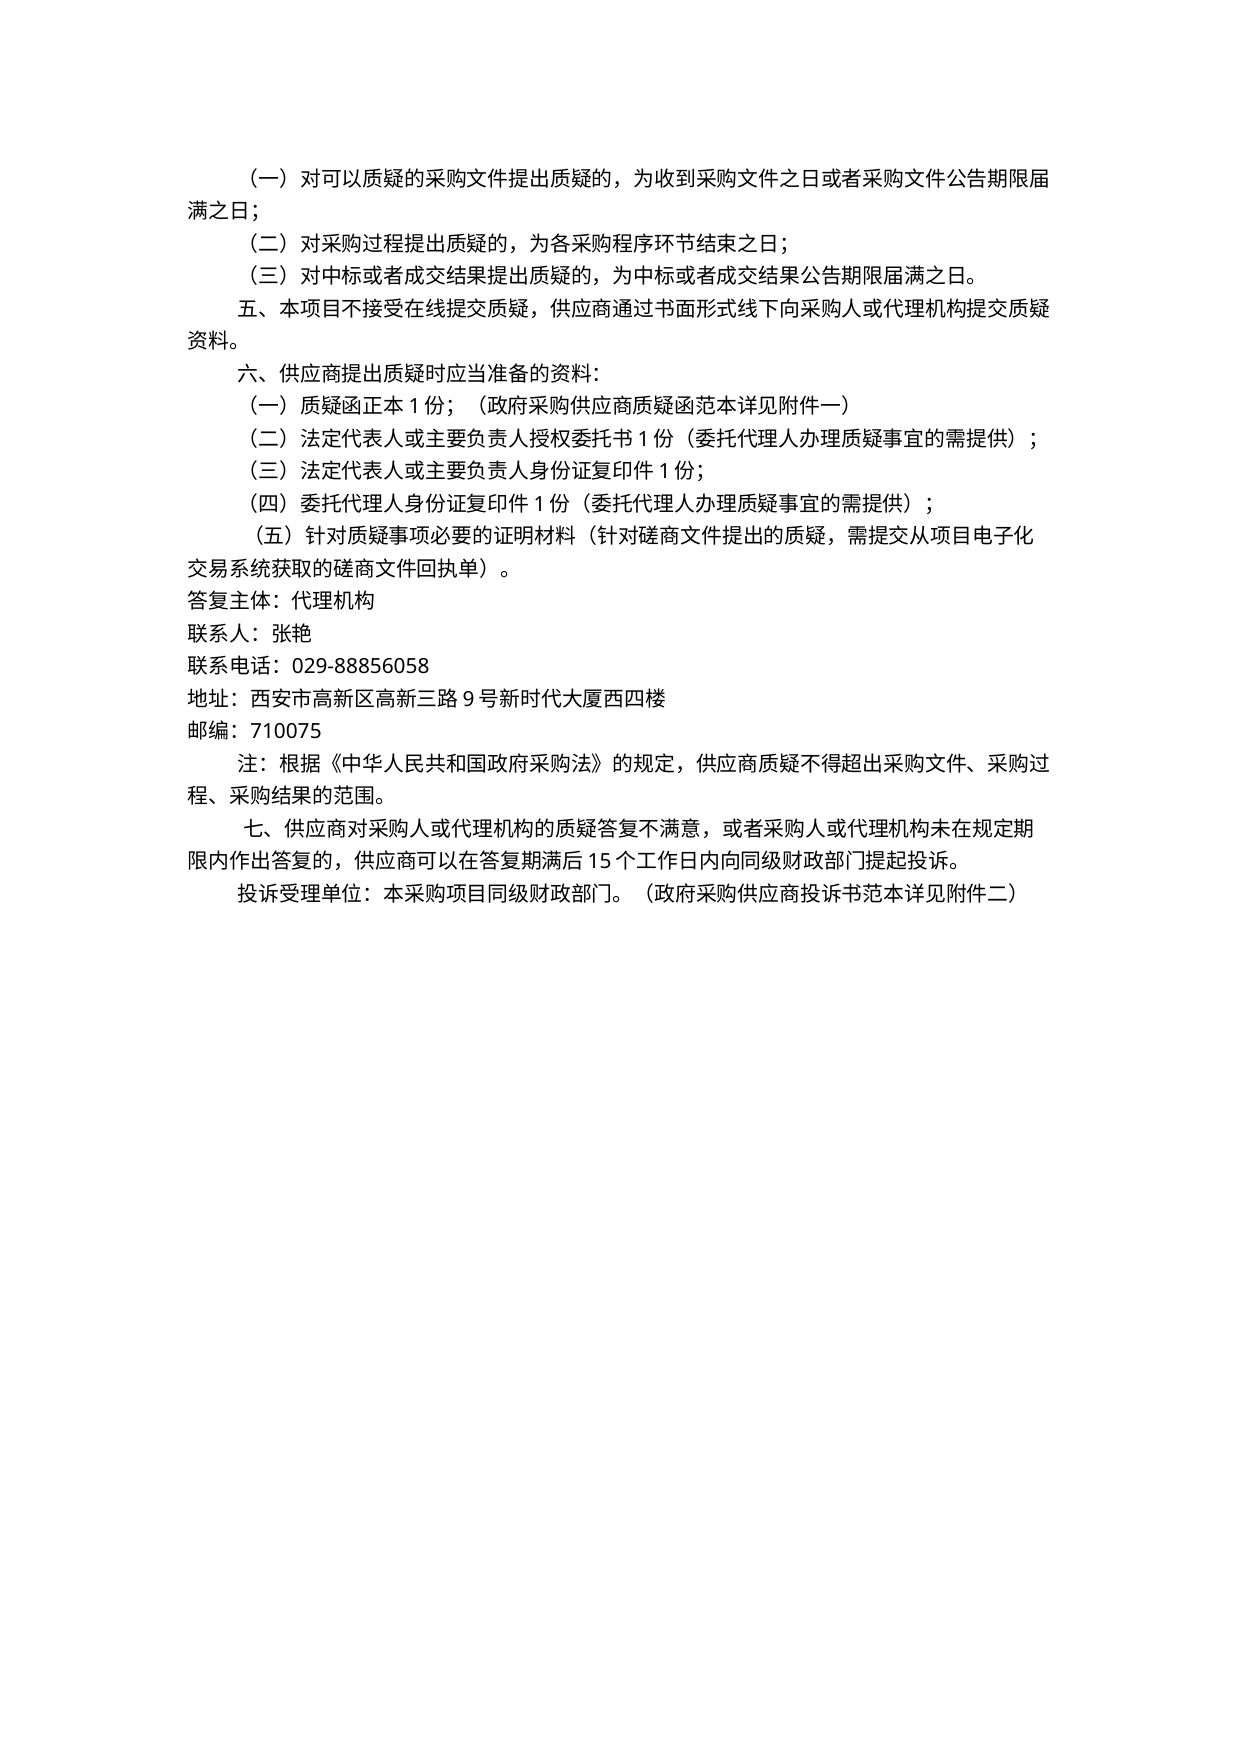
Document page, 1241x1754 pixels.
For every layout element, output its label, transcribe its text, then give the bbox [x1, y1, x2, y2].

text 答复主体：代理机构 [187, 584, 1053, 617]
text 五、本项目不接受在线提交质疑，供应商通过书面形式线下向采购人或代理机构提交质疑资料。 [187, 292, 1053, 357]
text （五）针对质疑事项必要的证明材料（针对磋商文件提出的质疑，需提交从项目电子化交易系统获取的磋商文件回执单）。 [187, 519, 1053, 584]
text 联系人：张艳 [187, 617, 1053, 649]
text （一）质疑函正本1份；（政府采购供应商质疑函范本详见附件一） [187, 389, 1053, 422]
text 联系电话：029-88856058 [187, 649, 1053, 682]
text 注：根据《中华人民共和国政府采购法》的规定，供应商质疑不得超出采购文件、采购过程、采购结果的范围。 [187, 747, 1053, 812]
text （四）委托代理人身份证复印件1份（委托代理人办理质疑事宜的需提供）； [187, 487, 1053, 519]
text 投诉受理单位：本采购项目同级财政部门。（政府采购供应商投诉书范本详见附件二） [187, 877, 1053, 909]
text 地址：西安市高新区高新三路9号新时代大厦西四楼 [187, 682, 1053, 714]
text （二）法定代表人或主要负责人授权委托书1份（委托代理人办理质疑事宜的需提供）； [187, 422, 1053, 454]
text （三）法定代表人或主要负责人身份证复印件1份； [187, 454, 1053, 487]
text 邮编：710075 [187, 714, 1053, 747]
text 七、供应商对采购人或代理机构的质疑答复不满意，或者采购人或代理机构未在规定期限内作出答复的，供应商可以在答复期满后15个工作日内向同级财政部门提起投诉。 [187, 812, 1053, 877]
text （一）对可以质疑的采购文件提出质疑的，为收到采购文件之日或者采购文件公告期限届满之日； [187, 162, 1053, 227]
text （三）对中标或者成交结果提出质疑的，为中标或者成交结果公告期限届满之日。 [187, 259, 1053, 292]
text （二）对采购过程提出质疑的，为各采购程序环节结束之日； [187, 227, 1053, 259]
text 六、供应商提出质疑时应当准备的资料： [187, 357, 1053, 389]
